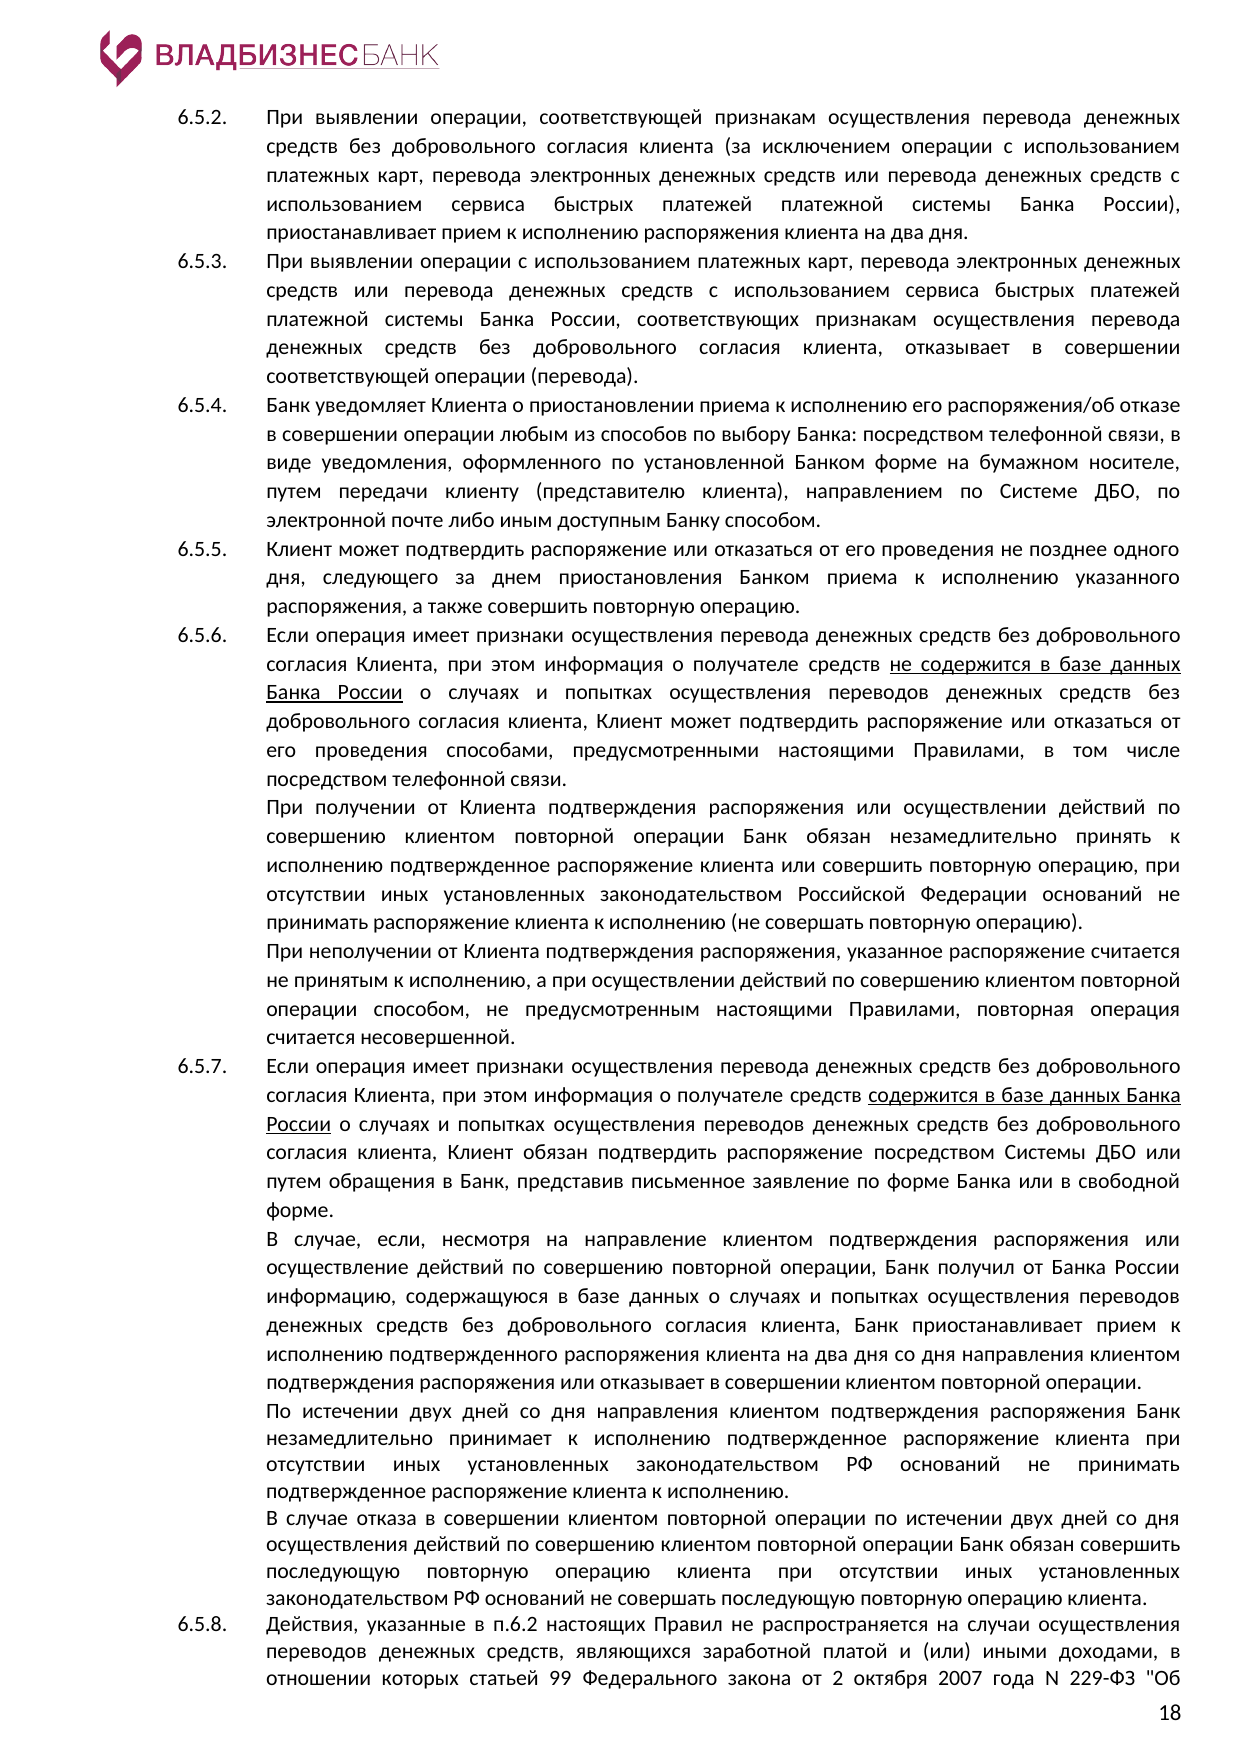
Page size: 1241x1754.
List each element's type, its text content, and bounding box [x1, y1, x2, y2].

list При выявлении операции, соответствующей признакам осуществления перевода денежных средств без добровольного согласия клиента (за исключением операции с использованием платежных карт, перевода электронных денежных средств или перевода денежных средств с использованием сервиса быстрых платежей платежной системы Банка России), приостанавливает прием к исполнению распоряжения клиента на два дня. [177, 103, 1181, 245]
list В случае, если, несмотря на направление клиентом подтверждения распоряжения или осуществление действий по совершению повторной операции, Банк получил от Банка России информацию, содержащуюся в базе данных о случаях и попытках осуществления переводов денежных средств без добровольного согласия клиента, Банк приостанавливает прием к исполнению подтвержденного распоряжения клиента на два дня со дня направления клиентом подтверждения распоряжения или отказывает в совершении клиентом повторной операции. [266, 1225, 1181, 1395]
picture [59, 29, 480, 89]
list Если операция имеет признаки осуществления перевода денежных средств без добровольного согласия Клиента, при этом информация о получателе средств не содержится в базе данных Банка России о случаях и попытках осуществления переводов денежных средств без добровольного согласия клиента, Клиент может подтвердить распоряжение или отказаться от его проведения способами, предусмотренными настоящими Правилами, в том числе посредством телефонной связи. [177, 621, 1181, 791]
list При выявлении операции с использованием платежных карт, перевода электронных денежных средств или перевода денежных средств с использованием сервиса быстрых платежей платежной системы Банка России, соответствующих признакам осуществления перевода денежных средств без добровольного согласия клиента, отказывает в совершении соответствующей операции (перевода). [177, 247, 1181, 389]
list Если операция имеет признаки осуществления перевода денежных средств без добровольного согласия Клиента, при этом информация о получателе средств содержится в базе данных Банка России о случаях и попытках осуществления переводов денежных средств без добровольного согласия клиента, Клиент обязан подтвердить распоряжение посредством Системы ДБО или путем обращения в Банк, представив письменное заявление по форме Банка или в свободной форме. [177, 1052, 1181, 1223]
list По истечении двух дней со дня направления клиентом подтверждения распоряжения Банк незамедлительно принимает к исполнению подтвержденное распоряжение клиента при отсутствии иных установленных законодательством РФ оснований не принимать подтвержденное распоряжение клиента к исполнению. [266, 1397, 1181, 1504]
list При неполучении от Клиента подтверждения распоряжения, указанное распоряжение считается не принятым к исполнению, а при осуществлении действий по совершению клиентом повторной операции способом, не предусмотренным настоящими Правилами, повторная операция считается несовершенной. [266, 937, 1181, 1050]
list В случае отказа в совершении клиентом повторной операции по истечении двух дней со дня осуществления действий по совершению клиентом повторной операции Банк обязан совершить последующую повторную операцию клиента при отсутствии иных установленных законодательством РФ оснований не совершать последующую повторную операцию клиента. [266, 1504, 1181, 1611]
list При получении от Клиента подтверждения распоряжения или осуществлении действий по совершению клиентом повторной операции Банк обязан незамедлительно принять к исполнению подтвержденное распоряжение клиента или совершить повторную операцию, при отсутствии иных установленных законодательством Российской Федерации оснований не принимать распоряжение клиента к исполнению (не совершать повторную операцию). [266, 793, 1181, 935]
list Банк уведомляет Клиента о приостановлении приема к исполнению его распоряжения/об отказе в совершении операции любым из способов по выбору Банка: посредством телефонной связи, в виде уведомления, оформленного по установленной Банком форме на бумажном носителе, путем передачи клиенту (представителю клиента), направлением по Системе ДБО, по электронной почте либо иным доступным Банку способом. [177, 391, 1181, 533]
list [177, 1611, 1181, 1691]
list Клиент может подтвердить распоряжение или отказаться от его проведения не позднее одного дня, следующего за днем приостановления Банком приема к исполнению указанного распоряжения, а также совершить повторную операцию. [177, 535, 1181, 619]
